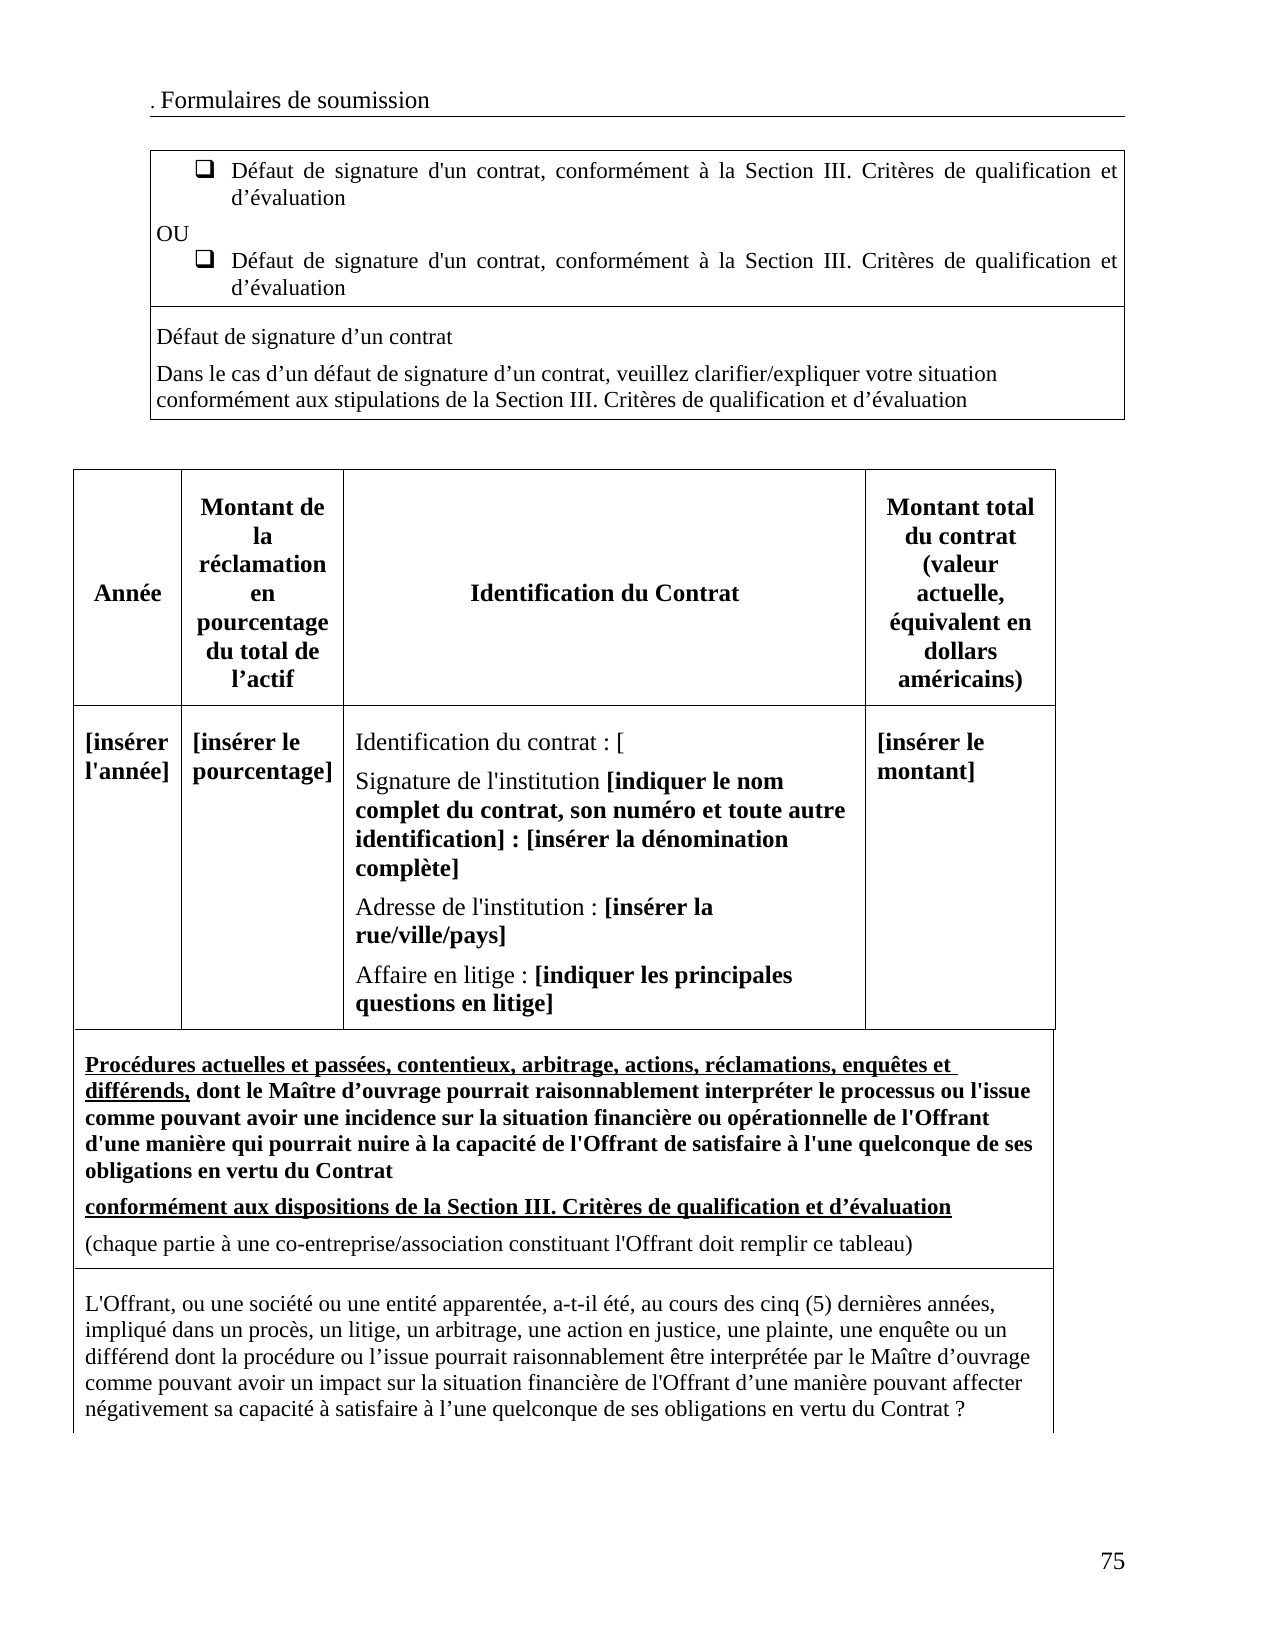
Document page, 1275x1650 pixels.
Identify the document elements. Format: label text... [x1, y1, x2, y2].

table_header Année [74, 470, 181, 704]
table_cell [insérer le pourcentage] [182, 706, 343, 1028]
table_cell Défaut de signature d'un contrat, conformément à la Section III. Critères de qualification et d’évaluation OU Défaut de signature d'un contrat, conformément à la Section III. Critères de qualification et d’évaluation [151, 151, 1124, 306]
table_cell Identification du contrat : [ Signature de l'institution [indiquer le nom complet du contrat, son numéro et toute autre identification] : [insérer la dénomination complète] Adresse de l'institution : [insérer la rue/ville/pays] Affaire en litige : [indiquer les principales questions en litige] [344, 706, 865, 1028]
table_cell [insérer l'année] [74, 706, 181, 1028]
table_cell [insérer le montant] [866, 706, 1055, 1028]
table_header Montant de la réclamation en pourcentage du total de l’actif [182, 470, 343, 704]
table_cell Procédures actuelles et passées, contentieux, arbitrage, actions, réclamations, enquêtes et différends, dont le Maître d’ouvrage pourrait raisonnablement interpréter le processus ou l'issue comme pouvant avoir une incidence sur la situation financière ou opérationnelle de l'Offrant d'une manière qui pourrait nuire à la capacité de l'Offrant de satisfaire à l'une quelconque de ses obligations en vertu du Contrat conformément aux dispositions de la Section III. Critères de qualification et d’évaluation (chaque partie à une co-entreprise/association constituant l'Offrant doit remplir ce tableau) [74, 1030, 1053, 1268]
table_header Montant total du contrat (valeur actuelle, équivalent en dollars américains) [866, 470, 1055, 704]
table_cell Défaut de signature d’un contrat Dans le cas d’un défaut de signature d’un contrat, veuillez clarifier/expliquer votre situation conformément aux stipulations de la Section III. Critères de qualification et d’évaluation [151, 307, 1124, 419]
table_cell L'Offrant, ou une société ou une entité apparentée, a-t-il été, au cours des cinq (5) dernières années, impliqué dans un procès, un litige, un arbitrage, une action en justice, une plainte, une enquête ou un différend dont la procédure ou l’issue pourrait raisonnablement être interprétée par le Maître d’ouvrage comme pouvant avoir un impact sur la situation financière de l'Offrant d’une manière pouvant affecter négativement sa capacité à satisfaire à l’une quelconque de ses obligations en vertu du Contrat ? [74, 1269, 1053, 1433]
table_header Identification du Contrat [344, 470, 865, 704]
